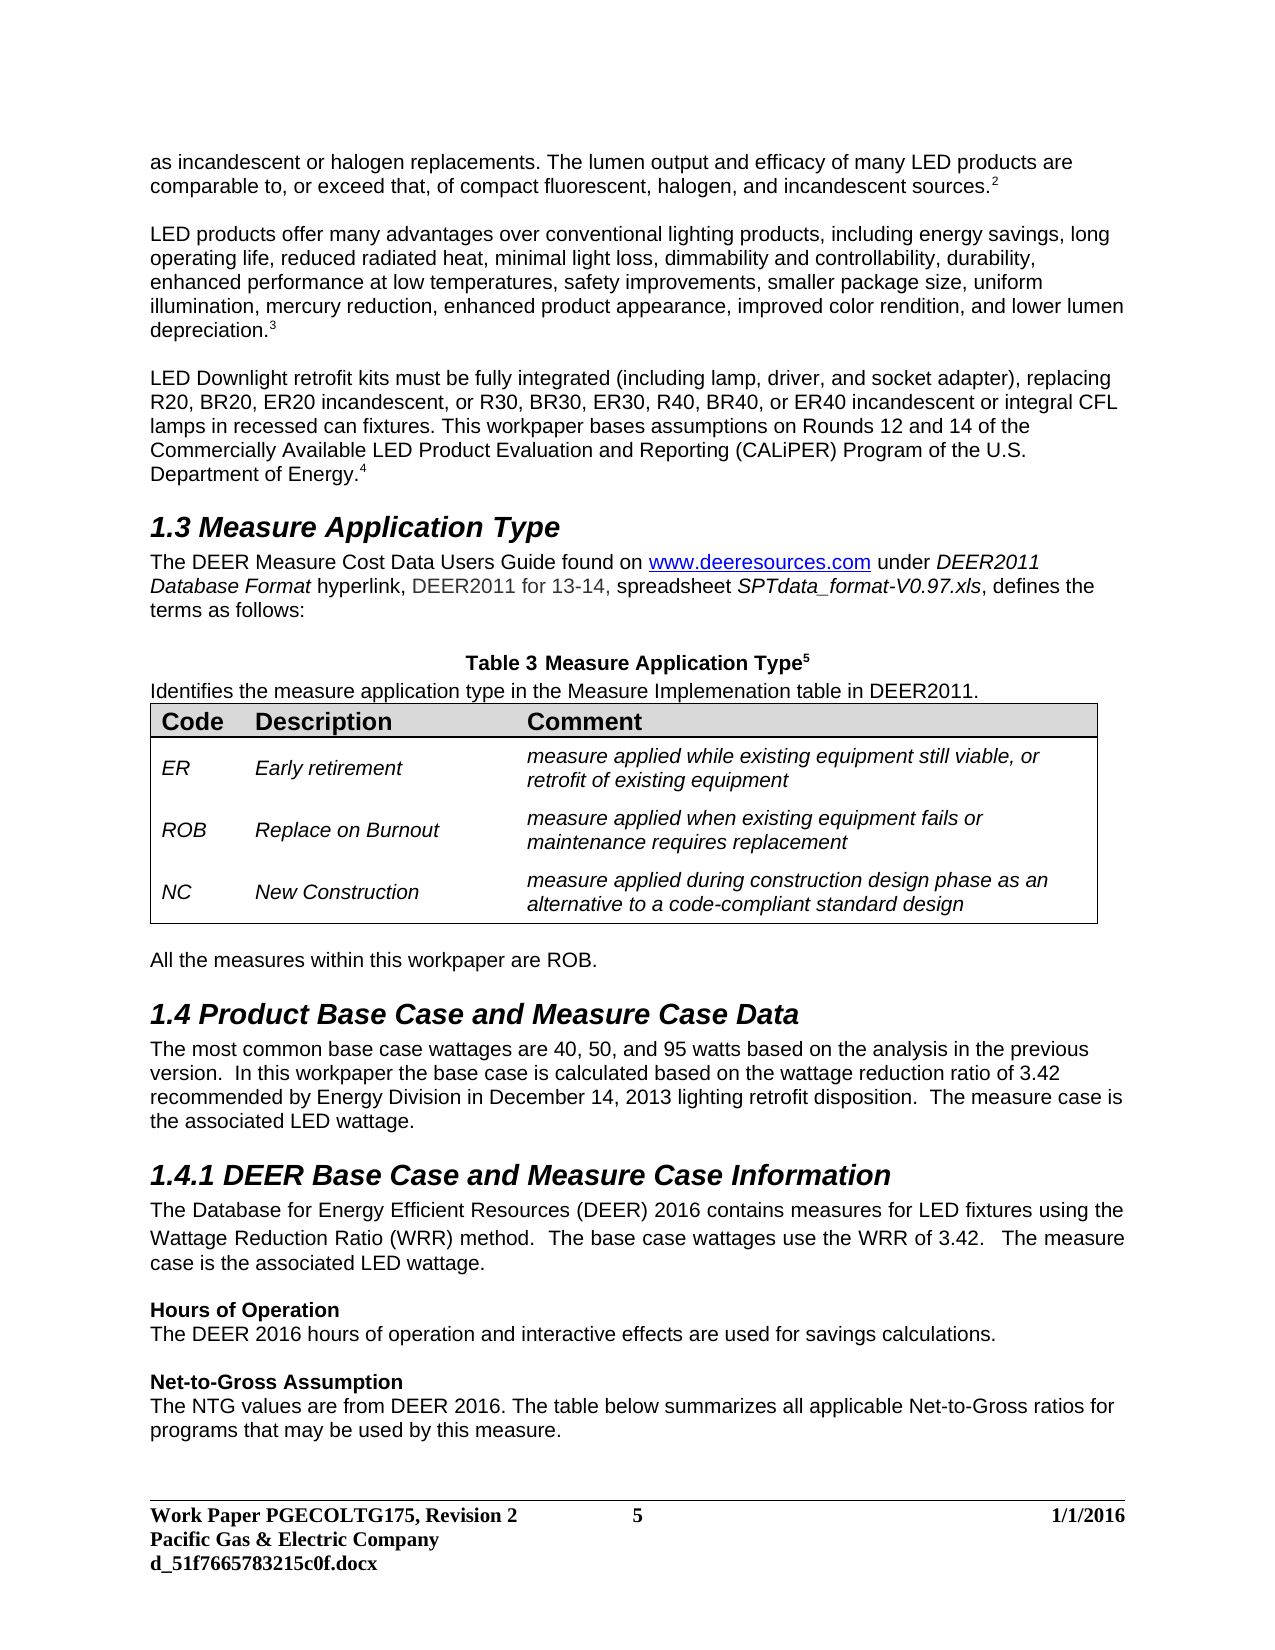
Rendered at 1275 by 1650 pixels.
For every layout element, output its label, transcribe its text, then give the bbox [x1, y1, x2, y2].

table_header Description [244, 704, 516, 736]
table_cell Replace on Burnout [244, 798, 516, 861]
table_cell measure applied when existing equipment fails or maintenance requires replacement [516, 798, 1097, 861]
text LED products offer many advantages over conventional lighting products, including energy savings, long operating life, reduced radiated heat, minimal light loss, dimmability and controllability, durability, enhanced performance at low temperatures, safety improvements, smaller package size, uniform illumination, mercury reduction, enhanced product appearance, improved color rendition, and lower lumen depreciation. [150, 222, 1125, 342]
text The most common base case wattages are 40, 50, and 95 watts based on the analysis in the previous version. In this workpaper the base case is calculated based on the wattage reduction ratio of 3.42 recommended by Energy Division in December 14, 2013 lighting retrofit disposition. The measure case is the associated LED wattage. [150, 1037, 1125, 1133]
table_cell Early retirement [244, 738, 516, 798]
text The NTG values are from DEER 2016. The table below summarizes all applicable Net-to-Gross ratios for programs that may be used by this measure. [150, 1394, 1125, 1442]
text All the measures within this workpaper are ROB. [150, 948, 1125, 972]
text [150, 150, 1125, 198]
table_cell measure applied while existing equipment still viable, or retrofit of existing equipment [516, 738, 1097, 798]
table_header Code [151, 704, 244, 736]
text Hours of Operation [150, 1298, 1125, 1322]
text The DEER 2016 hours of operation and interactive effects are used for savings calculations. [150, 1322, 1125, 1346]
table_cell ROB [151, 798, 244, 861]
table_cell measure applied during construction design phase as an alternative to a code-compliant standard design [516, 861, 1097, 923]
subtitle 1.4.1 DEER Base Case and Measure Case Information [150, 1158, 1125, 1191]
subtitle 1.4 Product Base Case and Measure Case Data [150, 997, 1125, 1031]
table_header Comment [516, 704, 1097, 736]
text Net-to-Gross Assumption [150, 1370, 1125, 1394]
table_cell New Construction [244, 861, 516, 923]
subtitle 1.3 Measure Application Type [150, 510, 1125, 544]
text The Database for Energy Efficient Resources (DEER) 2016 contains measures for LED fixtures using the Wattage Reduction Ratio (WRR) method. The base case wattages use the WRR of 3.42. The measure case is the associated LED wattage. [150, 1198, 1125, 1274]
text Table 3 Measure Application Type [150, 651, 1125, 675]
table_cell ER [151, 738, 244, 798]
text The DEER Measure Cost Data Users Guide found on www.deeresources.com under DEER2011 Database Format hyperlink, DEER2011 for 13-14, spreadsheet SPTdata_format-V0.97.xls, defines the terms as follows: [150, 550, 1125, 622]
text LED Downlight retrofit kits must be fully integrated (including lamp, driver, and socket adapter), replacing R20, BR20, ER20 incandescent, or R30, BR30, ER30, R40, BR40, or ER40 incandescent or integral CFL lamps in recessed can fixtures. This workpaper bases assumptions on Rounds 12 and 14 of the Commercially Available LED Product Evaluation and Reporting (CALiPER) Program of the U.S. Department of Energy. [150, 366, 1125, 485]
text Identifies the measure application type in the Measure Implemenation table in DEER2011. [150, 679, 1125, 703]
table_cell NC [151, 861, 244, 923]
